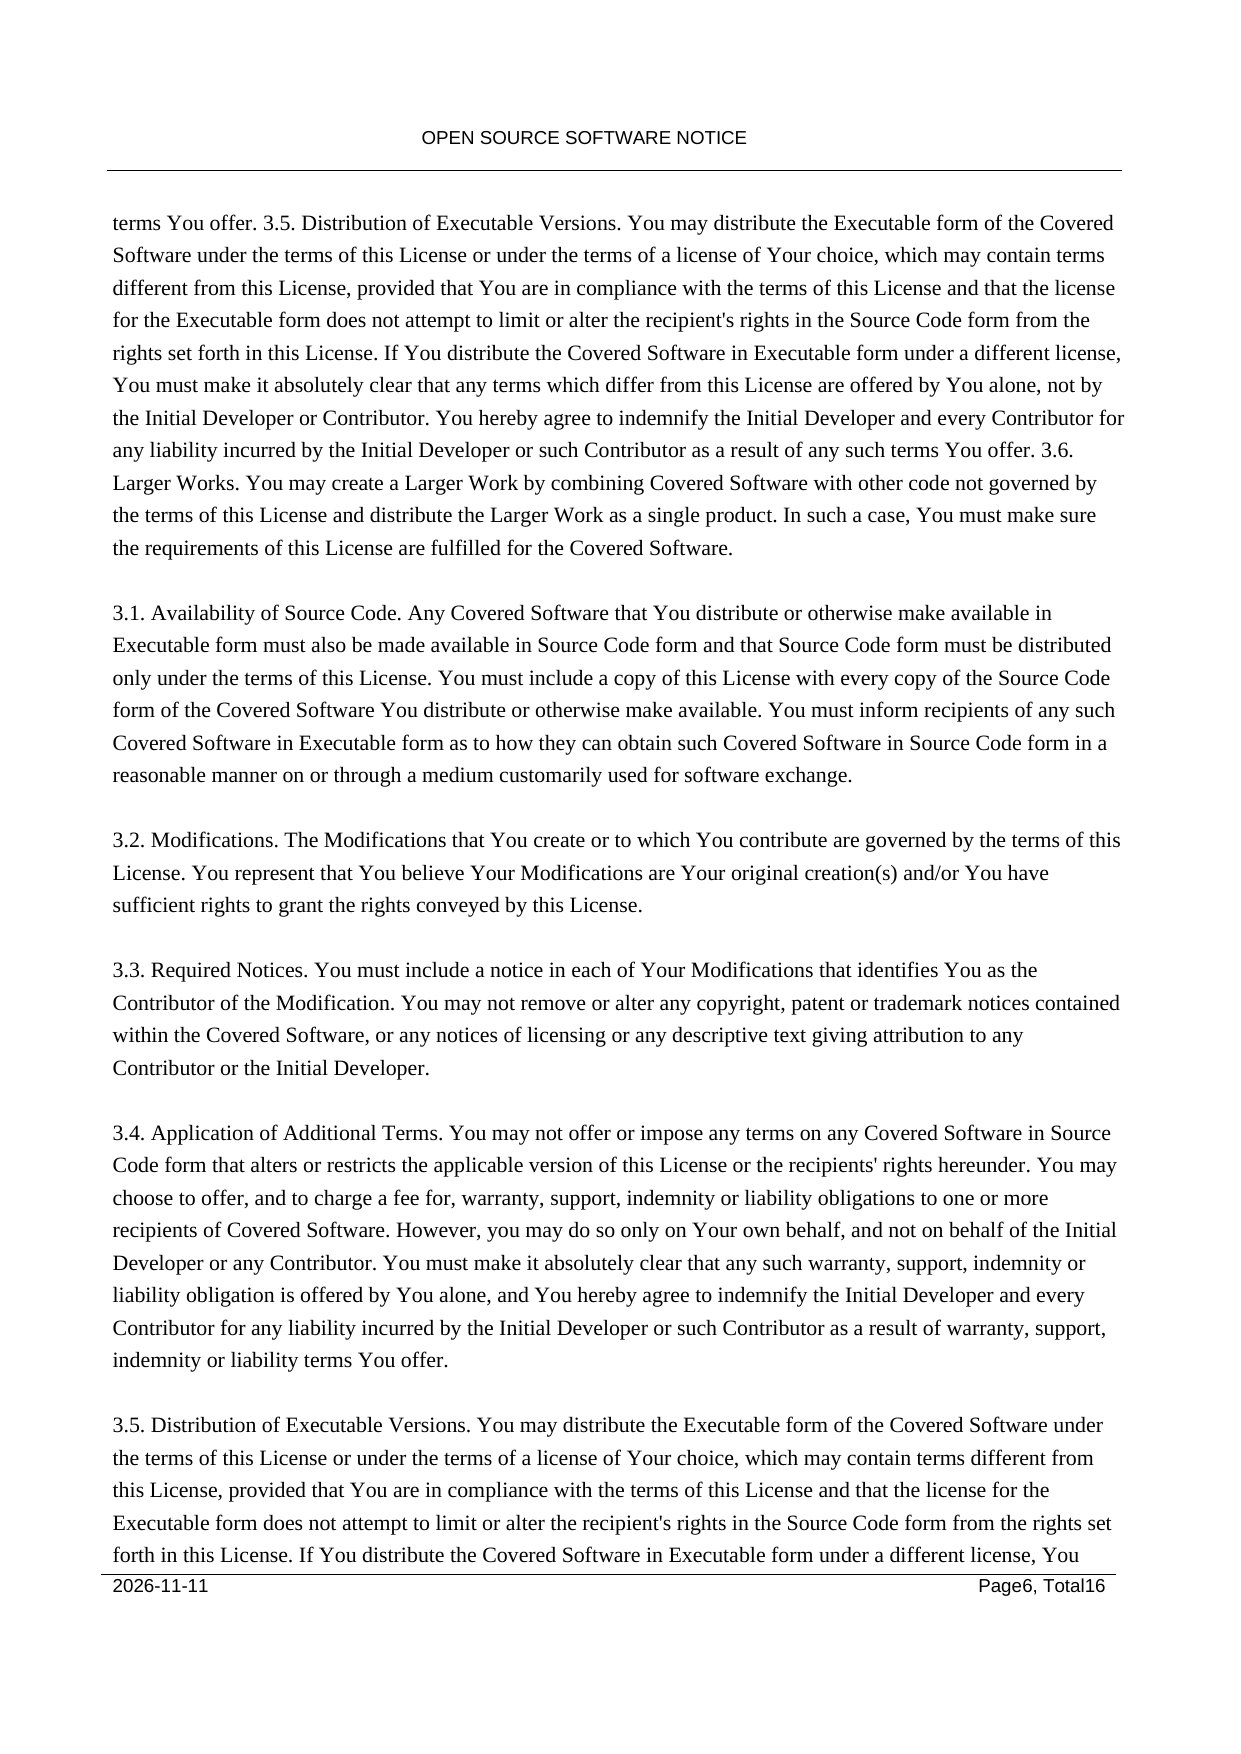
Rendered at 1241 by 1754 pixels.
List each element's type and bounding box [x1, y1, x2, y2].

text [112, 206, 1128, 1571]
